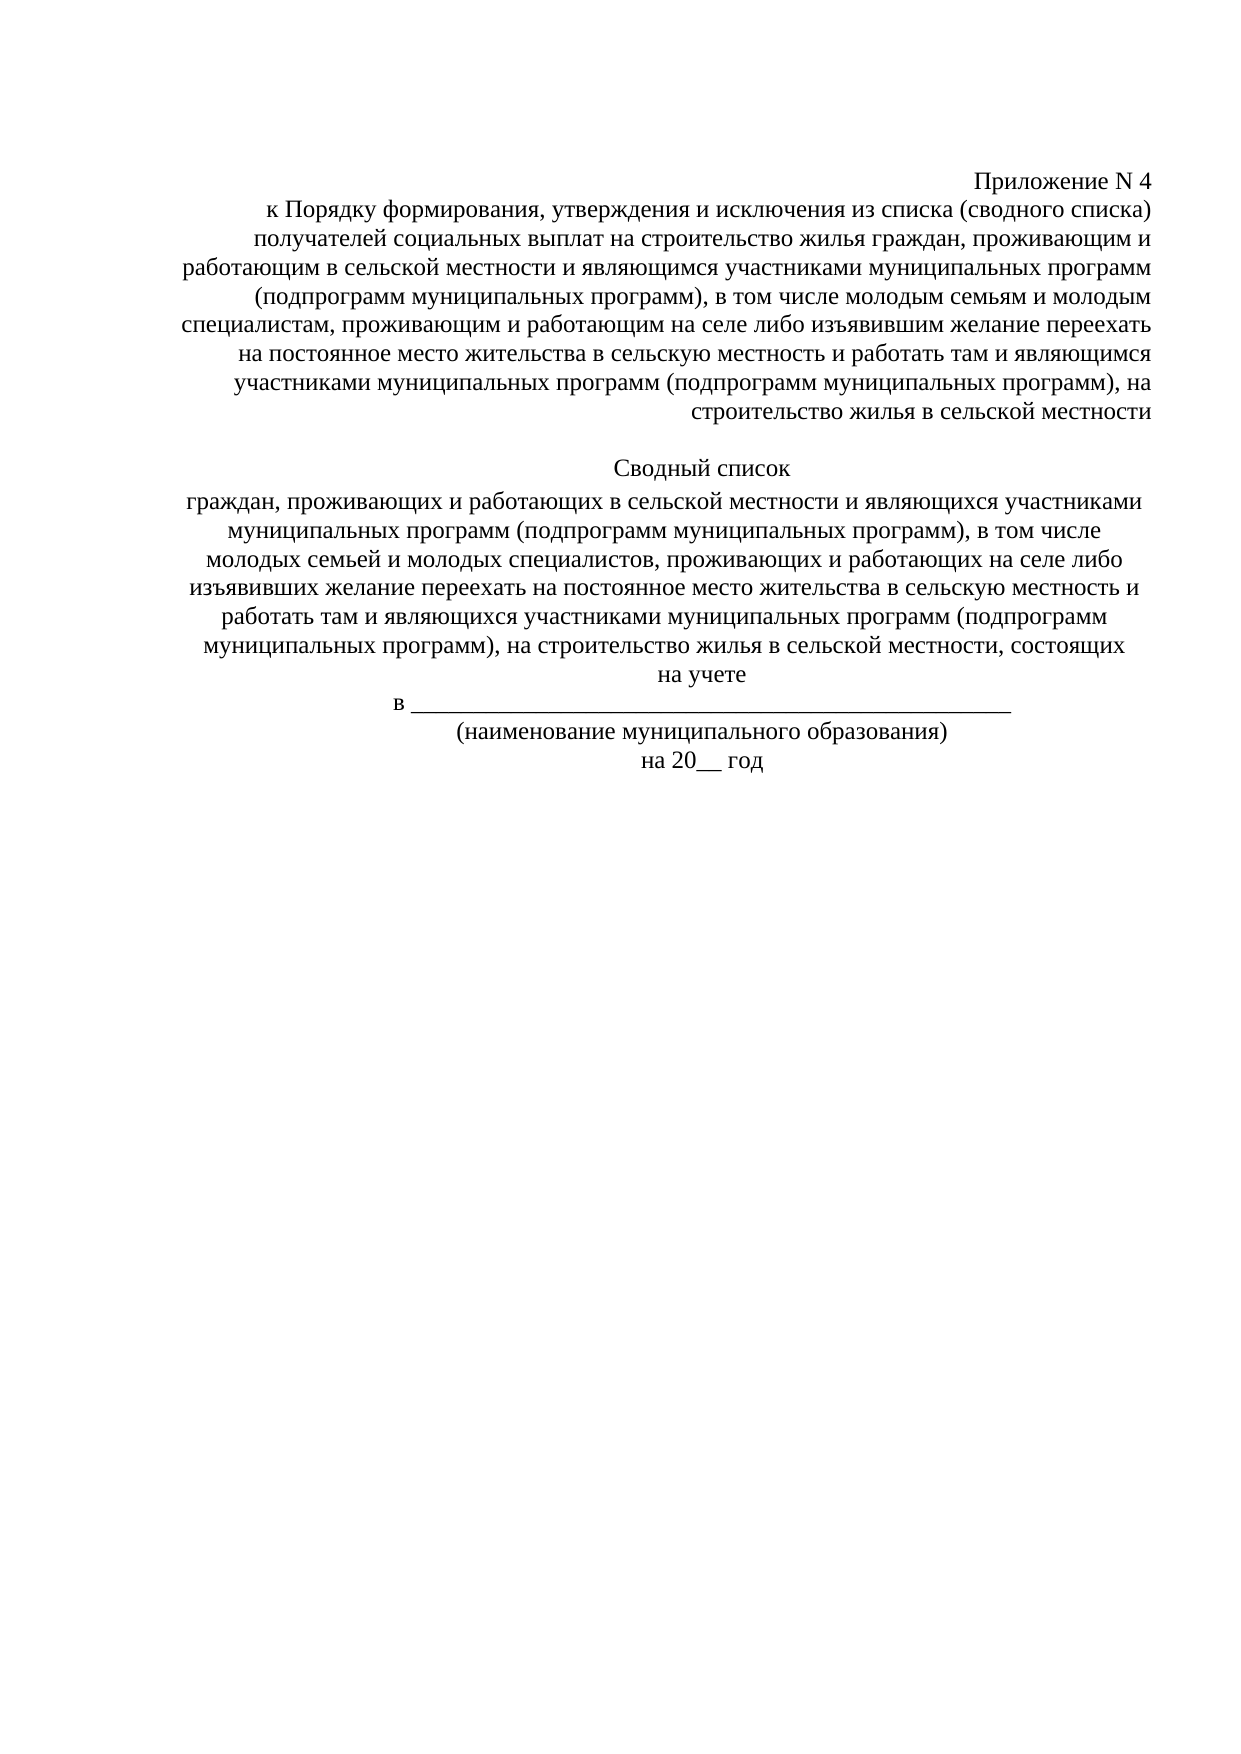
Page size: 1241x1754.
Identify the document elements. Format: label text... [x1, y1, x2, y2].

text на 20__ год [177, 745, 1152, 774]
text в ________________________________________________ [177, 687, 1152, 716]
text Сводный список [177, 453, 1152, 482]
text Приложение N 4 [177, 166, 1152, 194]
text (наименование муниципального образования) [177, 716, 1152, 745]
subtitle граждан, проживающих и работающих в сельской местности и являющихся участниками муниципальных программ (подпрограмм муниципальных программ), в том числе молодых семьей и молодых специалистов, проживающих и работающих на селе либо изъявивших желание переехать на постоянное место жительства в сельскую местность и работать там и являющихся участниками муниципальных программ (подпрограмм муниципальных программ), на строительство жилья в сельской местности, состоящих [177, 486, 1152, 659]
text на учете [177, 659, 1152, 687]
text к Порядку формирования, утверждения и исключения из списка (сводного списка) получателей социальных выплат на строительство жилья граждан, проживающим и работающим в сельской местности и являющимся участниками муниципальных программ (подпрограмм муниципальных программ), в том числе молодым семьям и молодым специалистам, проживающим и работающим на селе либо изъявившим желание переехать на постоянное место жительства в сельскую местность и работать там и являющимся участниками муниципальных программ (подпрограмм муниципальных программ), на строительство жилья в сельской местности [177, 194, 1152, 424]
